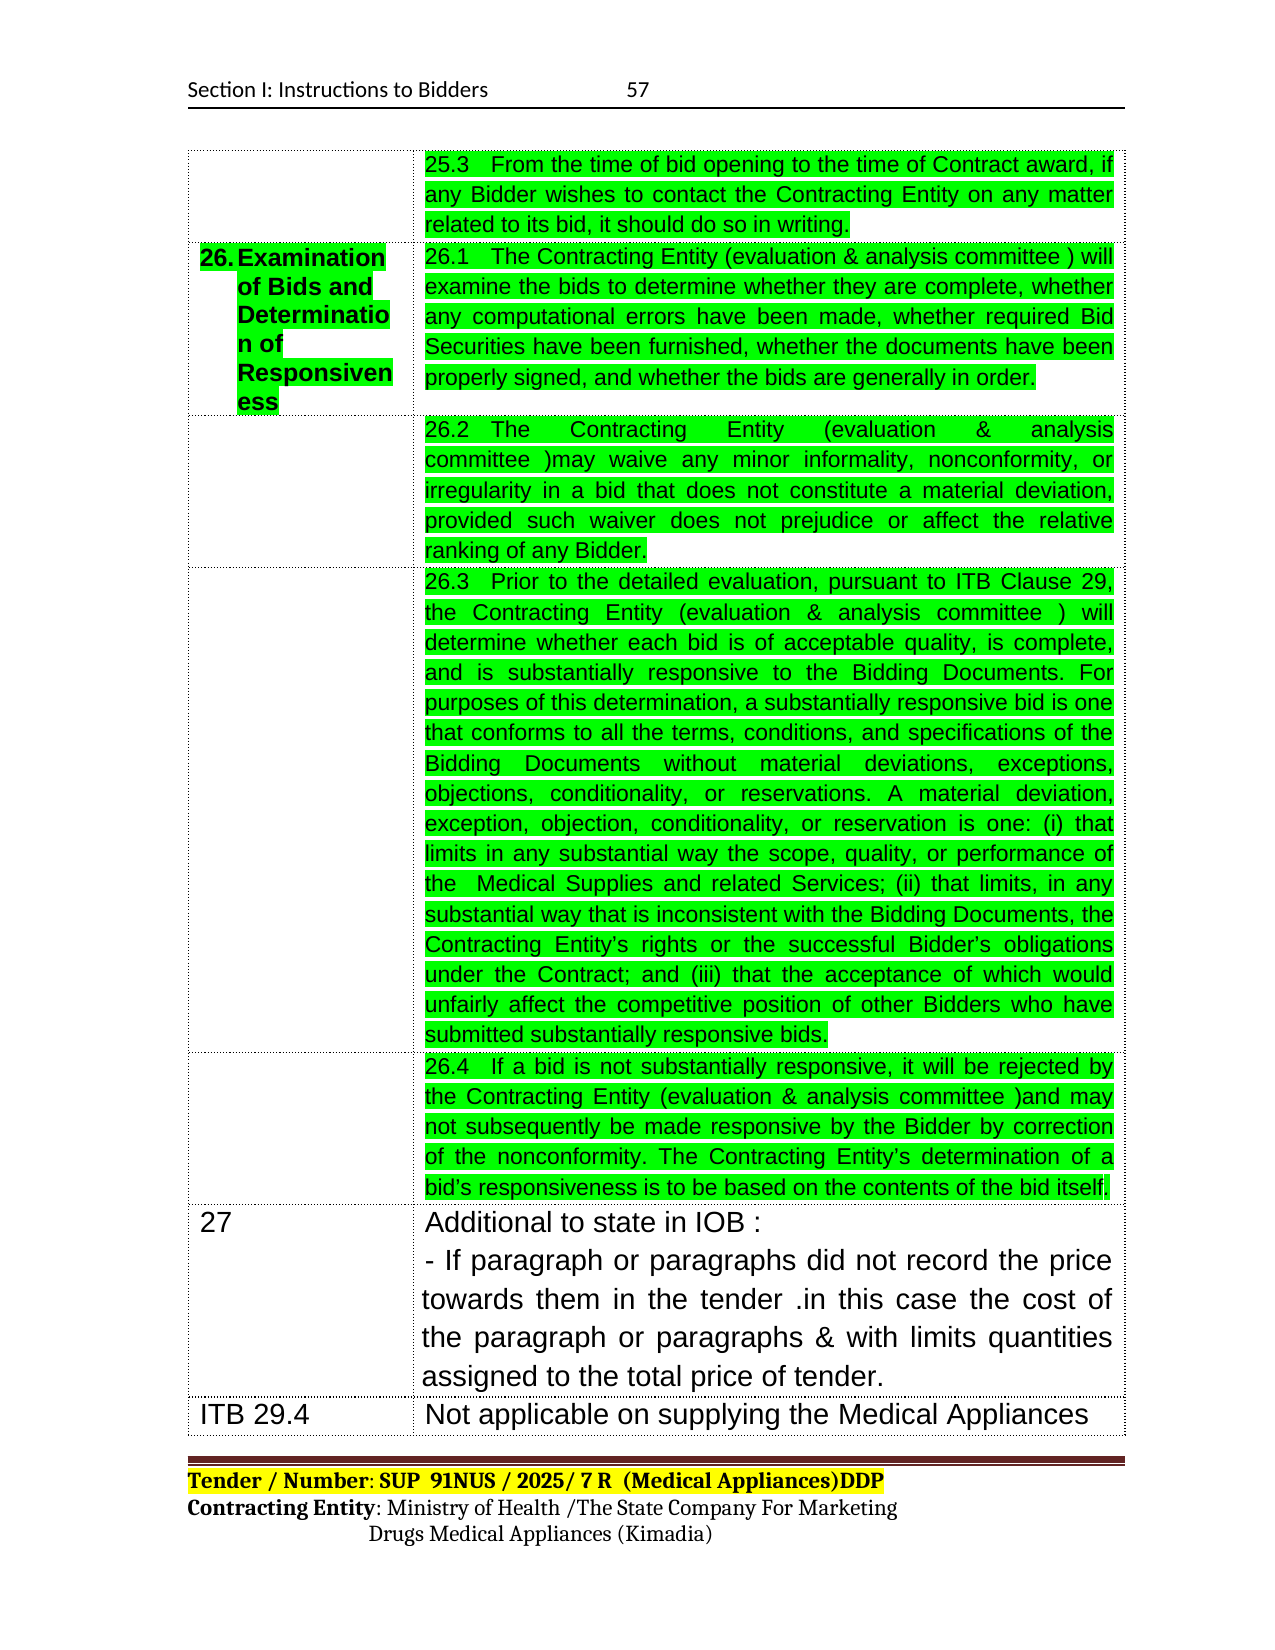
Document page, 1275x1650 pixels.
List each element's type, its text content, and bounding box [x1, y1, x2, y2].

table_cell 26. Examination of Bids and Determination of Responsiveness [188, 242, 237, 415]
table_cell 26.3 Prior to the detailed evaluation, pursuant to ITB Clause 29, the Contracting Entity (evaluation & analysis committee ) will determine whether each bid is of acceptable quality, is complete, and is substantially responsive to the Bidding Documents. For purposes of this determination, a substantially responsive bid is one that conforms to all the terms, conditions, and specifications of the Bidding Documents without material deviations, exceptions, objections, conditionality, or reservations. A material deviation, exception, objection, conditionality, or reservation is one: (i) that limits in any substantial way the scope, quality, or performance of the Medical Supplies and related Services; (ii) that limits, in any substantial way that is inconsistent with the Bidding Documents, the Contracting Entity’s rights or the successful Bidder’s obligations under the Contract; and (iii) that the acceptance of which would unfairly affect the competitive position of other Bidders who have submitted substantially responsive bids. [413, 567, 1125, 1052]
table_cell 26.1 The Contracting Entity (evaluation & analysis committee ) will examine the bids to determine whether they are complete, whether any computational errors have been made, whether required Bid Securities have been furnished, whether the documents have been properly signed, and whether the bids are generally in order. [413, 242, 1125, 415]
table_cell 26.4 If a bid is not substantially responsive, it will be rejected by the Contracting Entity (evaluation & analysis committee )and may not subsequently be made responsive by the Bidder by correction of the nonconformity. The Contracting Entity’s determination of a bid’s responsiveness is to be based on the contents of the bid itself. [413, 1052, 1125, 1204]
table_cell 26. Examination of Bids and Determination of Responsiveness [279, 242, 413, 415]
table_cell 27 [188, 1204, 413, 1396]
table_cell ITB 29.4 [188, 1396, 413, 1435]
table_cell 26.2 The Contracting Entity (evaluation & analysis committee )may waive any minor informality, nonconformity, or irregularity in a bid that does not constitute a material deviation, provided such waiver does not prejudice or affect the relative ranking of any Bidder. [413, 415, 1125, 567]
table_cell [188, 1052, 413, 1204]
table_cell [188, 567, 413, 1052]
table_cell [188, 415, 413, 567]
table_cell 25.3 From the time of bid opening to the time of Contract award, if any Bidder wishes to contact the Contracting Entity on any matter related to its bid, it should do so in writing. [413, 150, 1125, 242]
table_cell Not applicable on supplying the Medical Appliances [413, 1396, 1125, 1435]
table_cell [188, 150, 413, 242]
table_cell Additional to state in IOB : - If paragraph or paragraphs did not record the price towards them in the tender .in this case the cost of the paragraph or paragraphs & with limits quantities assigned to the total price of tender. [413, 1204, 1125, 1396]
